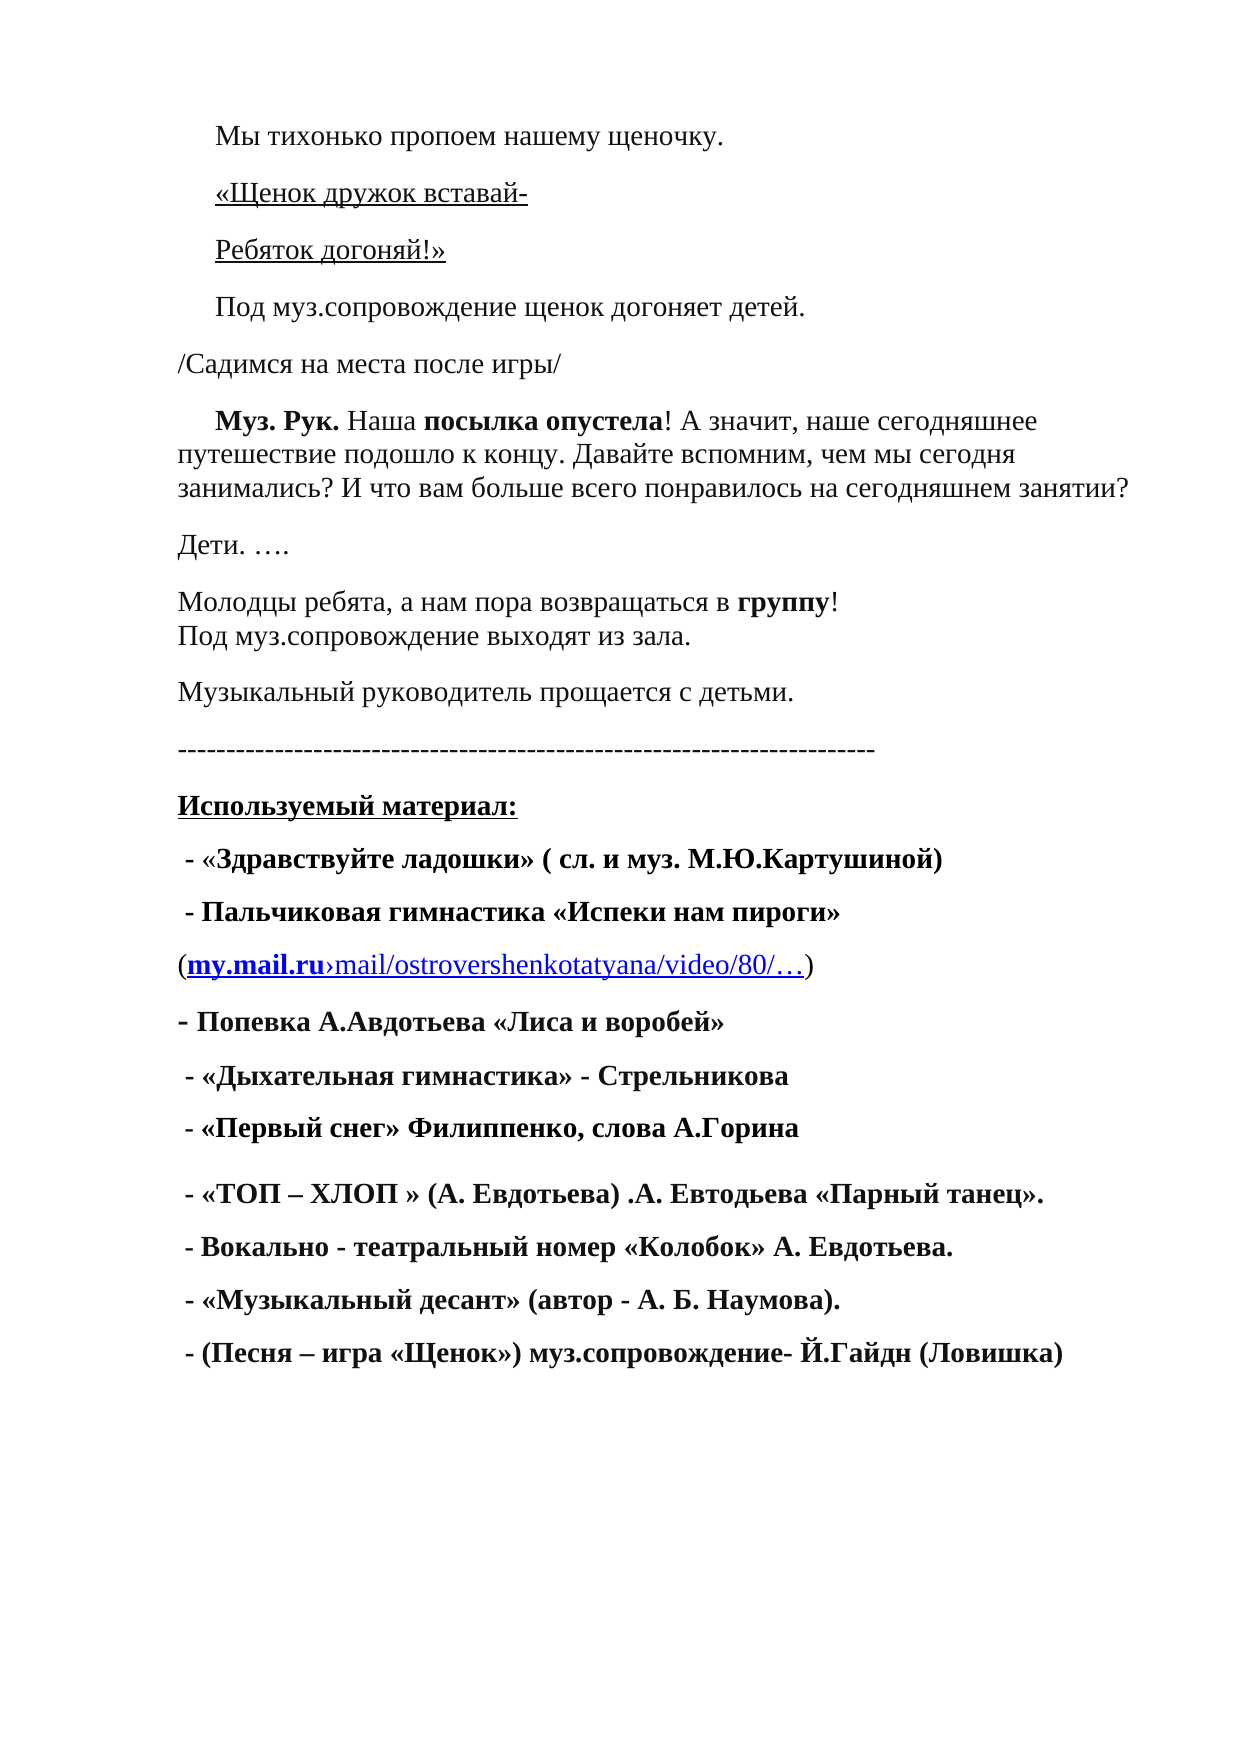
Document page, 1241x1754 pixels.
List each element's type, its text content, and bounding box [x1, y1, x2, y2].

text - Попевка А.Авдотьева «Лиса и воробей» [177, 1000, 1152, 1038]
text - «Первый снег» Филиппенко, слова А.Горина [177, 1111, 1152, 1144]
text /Садимся на места после игры/ [177, 346, 1152, 379]
text - Пальчиковая гимнастика «Испеки нам пироги» [177, 894, 1152, 928]
text Дети. …. [177, 527, 1152, 561]
text Используемый материал: [177, 788, 1152, 822]
text Молодцы ребята, а нам пора возвращаться в группу! [177, 584, 1152, 618]
text - (Песня – игра «Щенок») муз.сопровождение- Й.Гайдн (Ловишка) [177, 1335, 1152, 1368]
text «Щенок дружок вставай- [177, 175, 1152, 209]
text (my.mail.ru›mail/ostrovershenkotatyana/video/80/…) [804, 947, 1152, 981]
text Музыкальный руководитель прощается с детьми. [177, 674, 1152, 708]
text - «Музыкальный десант» (автор - А. Б. Наумова). [177, 1282, 1152, 1316]
text Под муз.сопровождение выходят из зала. [177, 618, 1152, 651]
text Мы тихонько пропоем нашему щеночку. [177, 118, 1152, 152]
text Ребяток догоняй!» [177, 232, 1152, 266]
text Муз. Рук. Наша посылка опустела! А значит, наше сегодняшнее путешествие подошло к концу. Давайте вспомним, чем мы сегодня занимались? И что вам больше всего понравилось на сегодняшнем занятии? [177, 403, 1152, 504]
text - «ТОП – ХЛОП » (А. Евдотьева) .А. Евтодьева «Парный танец». [177, 1177, 1152, 1210]
text - «Дыхательная гимнастика» - Стрельникова [177, 1058, 1152, 1091]
text - «Здравствуйте ладошки» ( сл. и муз. М.Ю.Картушиной) [177, 841, 1152, 875]
text ------------------------------------------------------------------------ [177, 732, 1152, 765]
text - Вокально - театральный номер «Колобок» А. Евдотьева. [177, 1229, 1152, 1263]
text Под муз.сопровождение щенок догоняет детей. [177, 289, 1152, 323]
